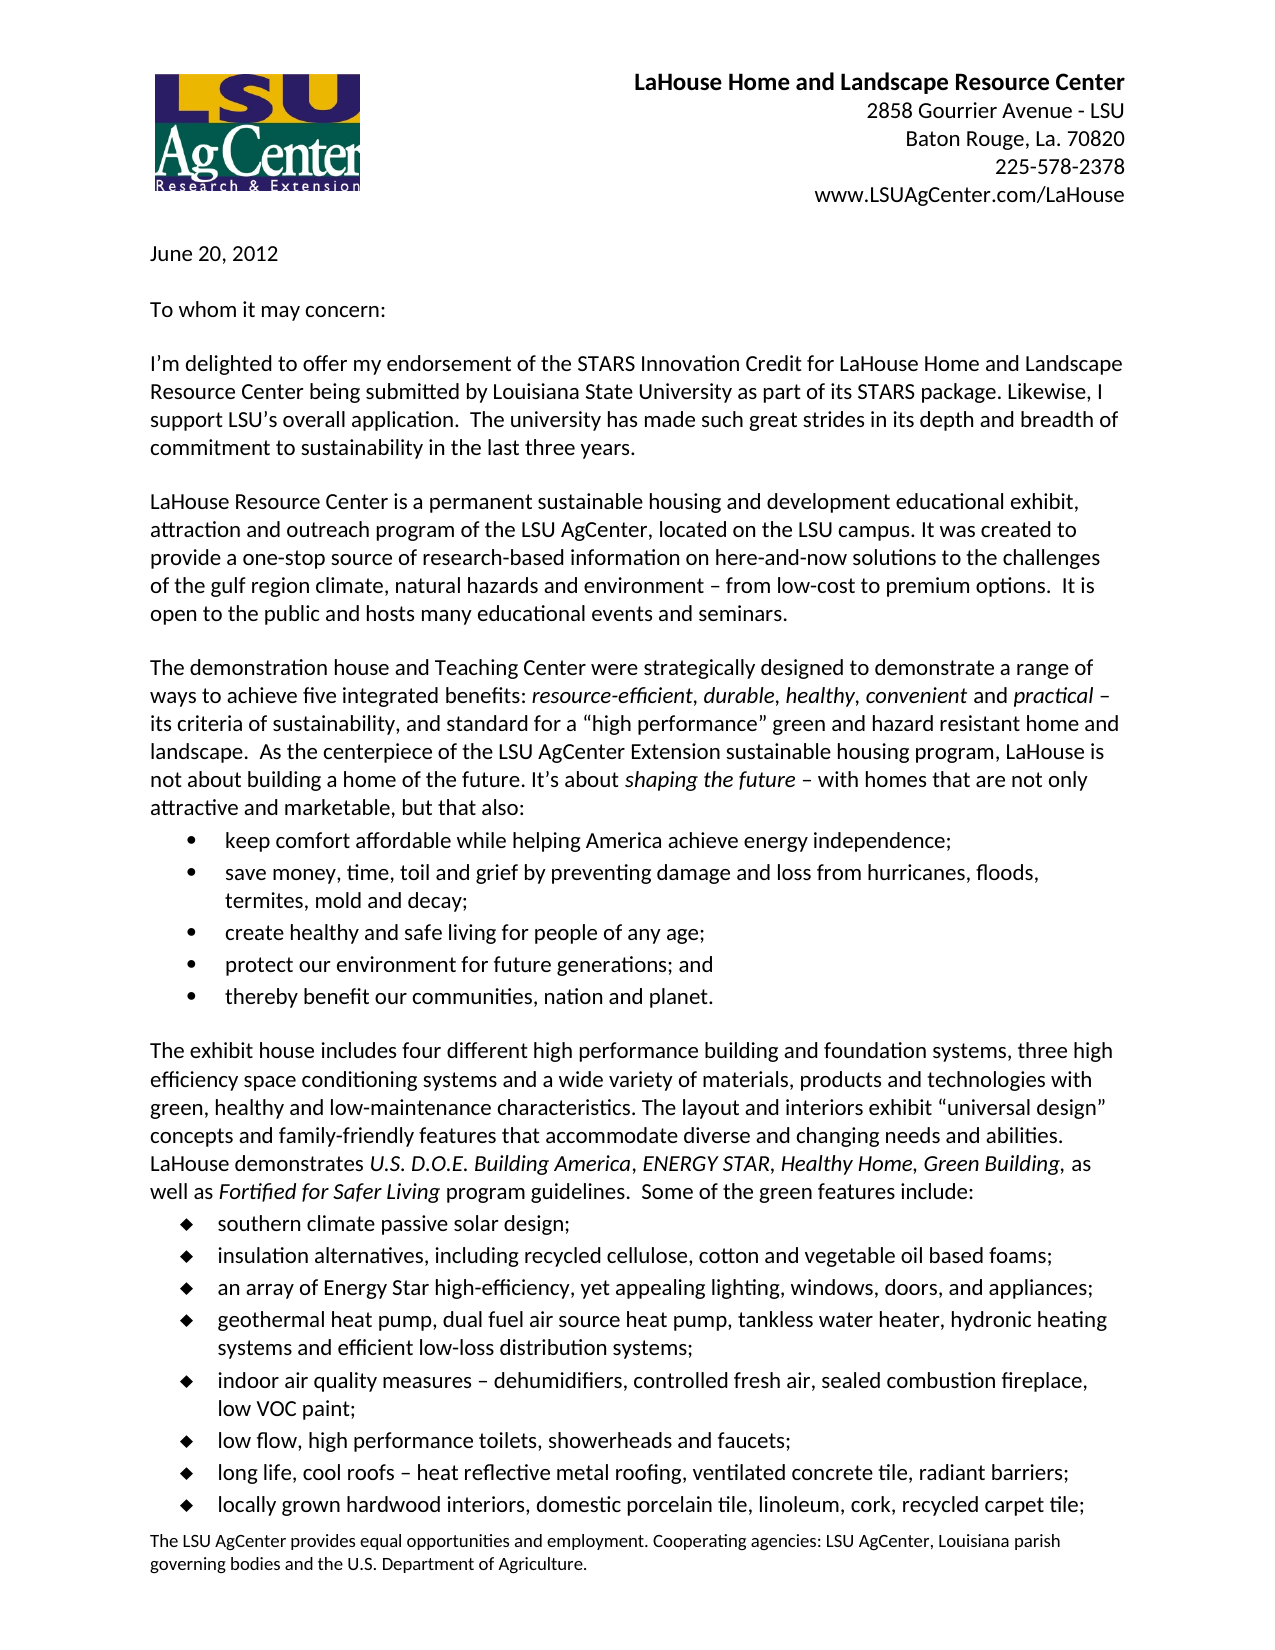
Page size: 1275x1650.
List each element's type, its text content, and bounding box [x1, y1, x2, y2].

text To whom it may concern: [150, 295, 1125, 323]
text June 20, 2012 [150, 239, 1125, 267]
list insulation alternatives, including recycled cellulose, cotton and vegetable oil based foams; [180, 1241, 1125, 1269]
list long life, cool roofs – heat reflective metal roofing, ventilated concrete tile, radiant barriers; [180, 1458, 1125, 1486]
list protect our environment for future generations; and [187, 950, 1125, 978]
text LaHouse Resource Center is a permanent sustainable housing and development educational exhibit, attraction and outreach program of the LSU AgCenter, located on the LSU campus. It was created to provide a one-stop source of research-based information on here-and-now solutions to the challenges of the gulf region climate, natural hazards and environment – from low-cost to premium options. It is open to the public and hosts many educational events and seminars. [150, 487, 1125, 627]
text The exhibit house includes four different high performance building and foundation systems, three high efficiency space conditioning systems and a wide variety of materials, products and technologies with green, healthy and low-maintenance characteristics. The layout and interiors exhibit “universal design” concepts and family-friendly features that accommodate diverse and changing needs and abilities. LaHouse demonstrates U.S. D.O.E. Building America, ENERGY STAR, Healthy Home, Green Building, as well as Fortified for Safer Living program guidelines. Some of the green features include: [150, 1037, 1125, 1205]
list indoor air quality measures – dehumidifiers, controlled fresh air, sealed combustion fireplace, low VOC paint; [180, 1366, 1125, 1422]
list save money, time, toil and grief by preventing damage and loss from hurricanes, floods, termites, mold and decay; [187, 858, 1125, 914]
list geothermal heat pump, dual fuel air source heat pump, tankless water heater, hydronic heating systems and efficient low-loss distribution systems; [180, 1306, 1125, 1362]
list thereby benefit our communities, nation and planet. [187, 982, 1125, 1011]
list an array of Energy Star high-efficiency, yet appealing lighting, windows, doors, and appliances; [180, 1273, 1125, 1301]
text I’m delighted to offer my endorsement of the STARS Innovation Credit for LaHouse Home and Landscape Resource Center being submitted by Louisiana State University as part of its STARS package. Likewise, I support LSU’s overall application. The university has made such great strides in its depth and breadth of commitment to sustainability in the last three years. [150, 349, 1125, 461]
list locally grown hardwood interiors, domestic porcelain tile, linoleum, cork, recycled carpet tile; [180, 1490, 1125, 1518]
list keep comfort affordable while helping America achieve energy independence; [187, 826, 1125, 854]
text The demonstration house and Teaching Center were strategically designed to demonstrate a range of ways to achieve five integrated benefits: resource-efficient, durable, healthy, convenient and practical – its criteria of sustainability, and standard for a “high performance” green and hazard resistant home and landscape. As the centerpiece of the LSU AgCenter Extension sustainable housing program, LaHouse is not about building a home of the future. It’s about shaping the future – with homes that are not only attractive and marketable, but that also: [150, 653, 1125, 822]
list low flow, high performance toilets, showerheads and faucets; [180, 1426, 1125, 1454]
list southern climate passive solar design; [180, 1209, 1125, 1237]
list create healthy and safe living for people of any age; [187, 918, 1125, 946]
picture [153, 74, 360, 190]
